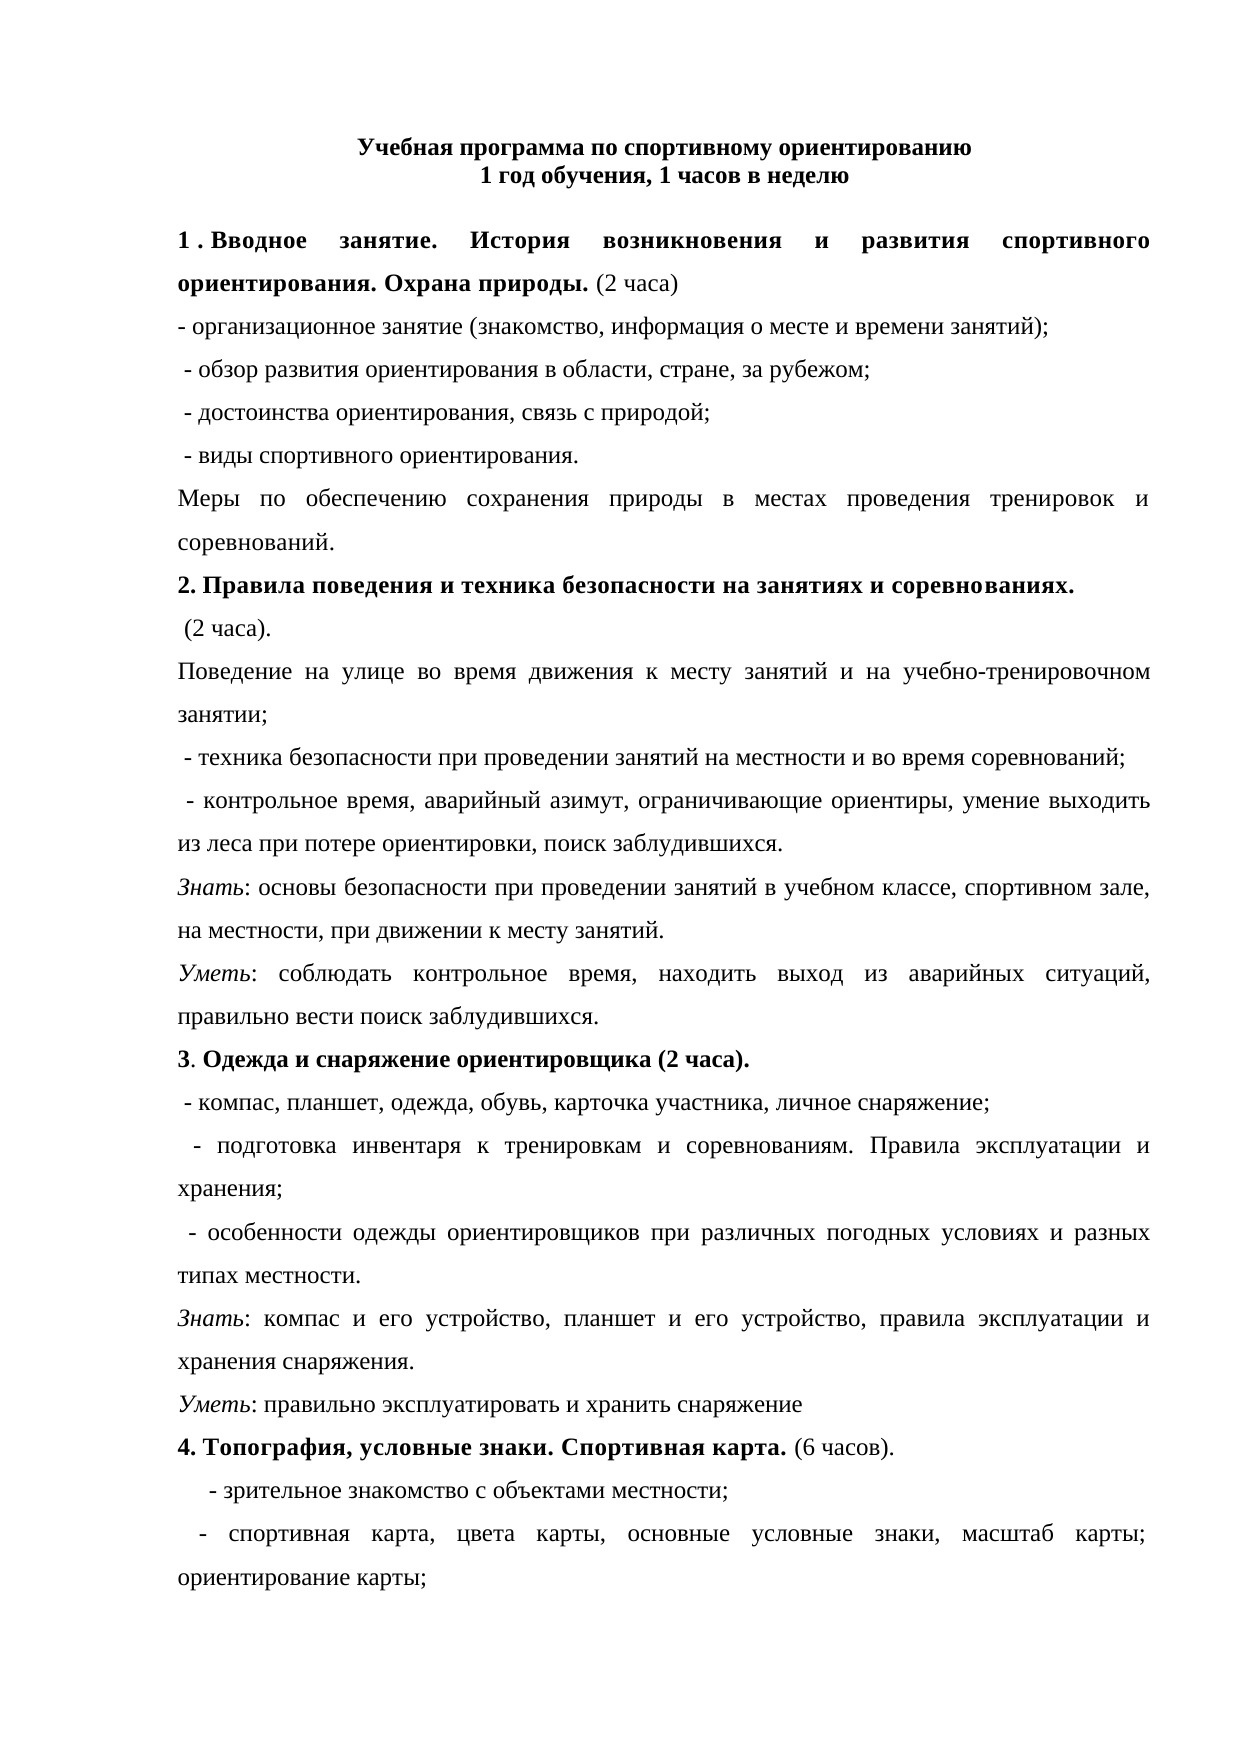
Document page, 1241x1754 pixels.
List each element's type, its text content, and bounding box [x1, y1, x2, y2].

text Знать: основы безопасности при проведении занятий в учебном классе, спортивном зале, на местности, при движении к месту занятий. [177, 872, 1152, 943]
text Меры по обеспечению сохранения природы в местах проведения тренировок и соревнований. [177, 483, 1148, 555]
text Знать: компас и его устройство, планшет и его устройство, правила эксплуатации и хранения снаряжения. [177, 1303, 1152, 1375]
text - достоинства ориентирования, связь с природой; [177, 397, 1152, 426]
text - подготовка инвентаря к тренировкам и соревнованиям. Правила эксплуатации и хранения; [177, 1130, 1152, 1202]
text Учебная программа по спортивному ориентированию [177, 132, 1152, 161]
text (2 часа). [177, 613, 1152, 642]
text - зрительное знакомство с объектами местности; [177, 1475, 1152, 1504]
text 3. Одежда и снаряжение ориентировщика (2 часа). [177, 1044, 1152, 1073]
text 2. Правила поведения и техника безопасности на занятиях и соревнованиях. [177, 570, 1152, 598]
text - организационное занятие (знакомство, информация о месте и времени занятий); [177, 311, 1152, 340]
text - виды спортивного ориентирования. [177, 440, 1152, 469]
text - контрольное время, аварийный азимут, ограничивающие ориентиры, умение выходить из леса при потере ориентировки, поиск заблудившихся. [177, 785, 1152, 857]
text Уметь: соблюдать контрольное время, находить выход из аварийных ситуаций, правильно вести поиск заблудившихся. [177, 958, 1152, 1030]
text 1 год обучения, 1 часов в неделю [177, 161, 1152, 189]
text 1.Вводное занятие. История возникновения и развития спортивного ориентирования. Охрана природы. (2 часа) [177, 225, 1152, 297]
text - обзор развития ориентирования в области, стране, за рубежом; [177, 354, 1152, 383]
text Уметь: правильно эксплуатировать и хранить снаряжение [177, 1389, 1152, 1418]
text - спортивная карта, цвета карты, основные условные знаки, масштаб карты; ориентирование карты; [177, 1518, 1146, 1590]
text - компас, планшет, одежда, обувь, карточка участника, личное снаряжение; [177, 1087, 1152, 1116]
text 4. Топография, условные знаки. Спортивная карта. (6 часов). [177, 1432, 1152, 1461]
text - особенности одежды ориентировщиков при различных погодных условиях и разных типах местности. [177, 1217, 1152, 1288]
text Поведение на улице во время движения к месту занятий и на учебно-тренировочном занятии; [177, 656, 1152, 728]
text - техника безопасности при проведении занятий на местности и во время соревнований; [177, 742, 1152, 771]
